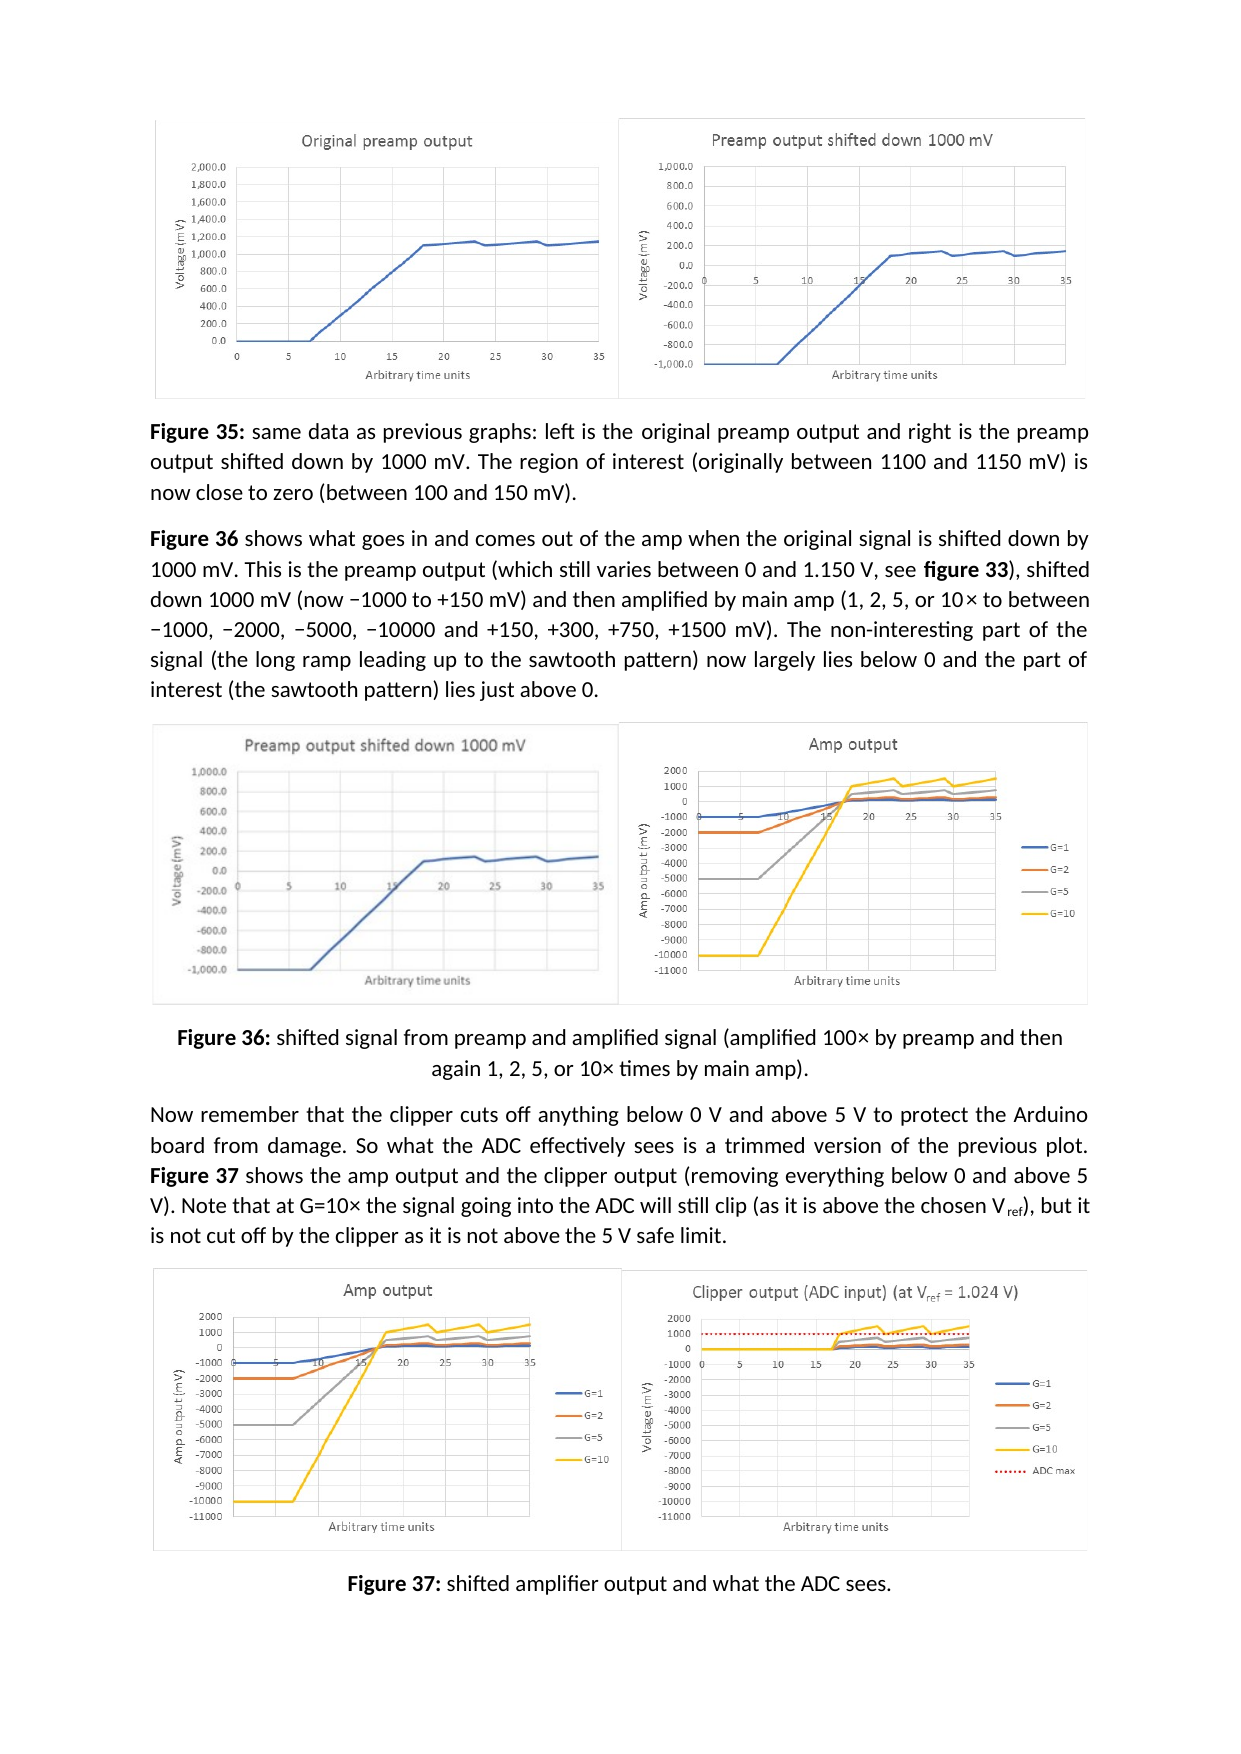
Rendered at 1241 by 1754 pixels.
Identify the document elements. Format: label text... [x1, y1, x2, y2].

picture [152, 722, 1088, 1005]
picture [155, 118, 1086, 399]
text Figure 35: same data as previous graphs: left is the original preamp output and right is the preamp output shifted down by 1000 mV. The region of interest (originally between 1100 and 1150 mV) is now close to zero (between 100 and 150 mV). [150, 417, 1090, 506]
text Figure 36: shifted signal from preamp and amplified signal (amplified 100× by preamp and then again 1, 2, 5, or 10× times by main amp). [150, 1023, 1090, 1082]
text Now remember that the clipper cuts off anything below 0 V and above 5 V to protect the Arduino board from damage. So what the ADC effectively sees is a trimmed version of the previous plot. Figure 37 shows the amp output and the clipper output (removing everything below 0 and above 5 V). Note that at G=10× the signal going into the ADC will still clip (as it is above the chosen Vref), but it is not cut off by the clipper as it is not above the 5 V safe limit. [150, 1101, 1090, 1249]
text Figure 36 shows what goes in and comes out of the amp when the original signal is shifted down by 1000 mV. This is the preamp output (which still varies between 0 and 1.150 V, see figure 33), shifted down 1000 mV (now −1000 to +150 mV) and then amplified by main amp (1, 2, 5, or 10× to between −1000, −2000, −5000, −10000 and +150, +300, +750, +1500 mV). The non-interesting part of the signal (the long ramp leading up to the sawtooth pattern) now largely lies below 0 and the part of interest (the sawtooth pattern) lies just above 0. [150, 524, 1090, 704]
picture [153, 1268, 1088, 1551]
text Figure 37: shifted amplifier output and what the ADC sees. [150, 1569, 1090, 1597]
